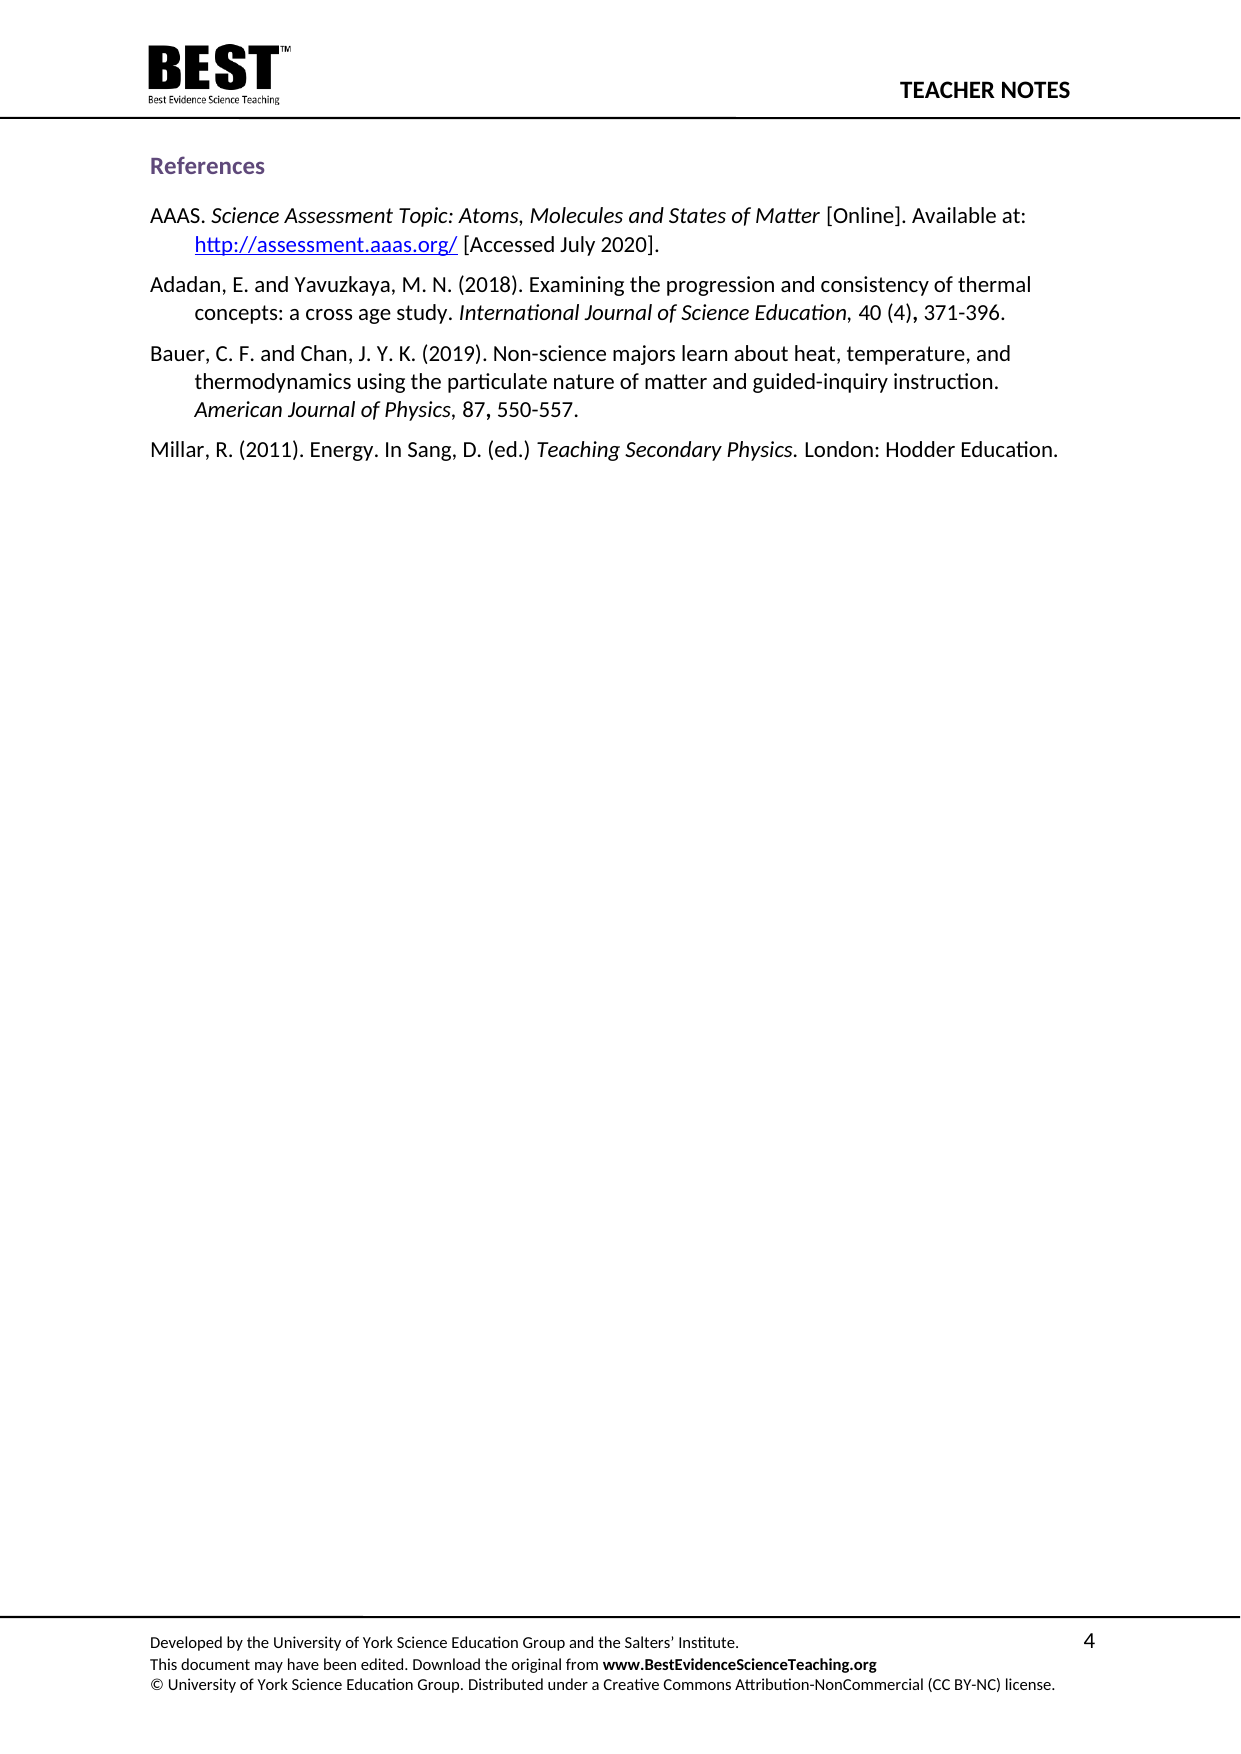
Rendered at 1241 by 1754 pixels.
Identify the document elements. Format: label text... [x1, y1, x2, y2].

text Bauer, C. F. and Chan, J. Y. K. (2019). Non-science majors learn about heat, temperature, and thermodynamics using the particulate nature of matter and guided-inquiry instruction. American Journal of Physics, 87, 550-557. [150, 339, 1090, 423]
text AAAS. Science Assessment Topic: Atoms, Molecules and States of Matter [Online]. Available at: http://assessment.aaas.org/ [Accessed July 2020]. [150, 199, 1090, 258]
text Adadan, E. and Yavuzkaya, M. N. (2018). Examining the progression and consistency of thermal concepts: a cross age study. International Journal of Science Education, 40 (4), 371-396. [150, 270, 1090, 326]
picture [148, 44, 291, 105]
text References [150, 150, 1090, 181]
text Millar, R. (2011). Energy. In Sang, D. (ed.) Teaching Secondary Physics. London: Hodder Education. [150, 435, 1090, 463]
